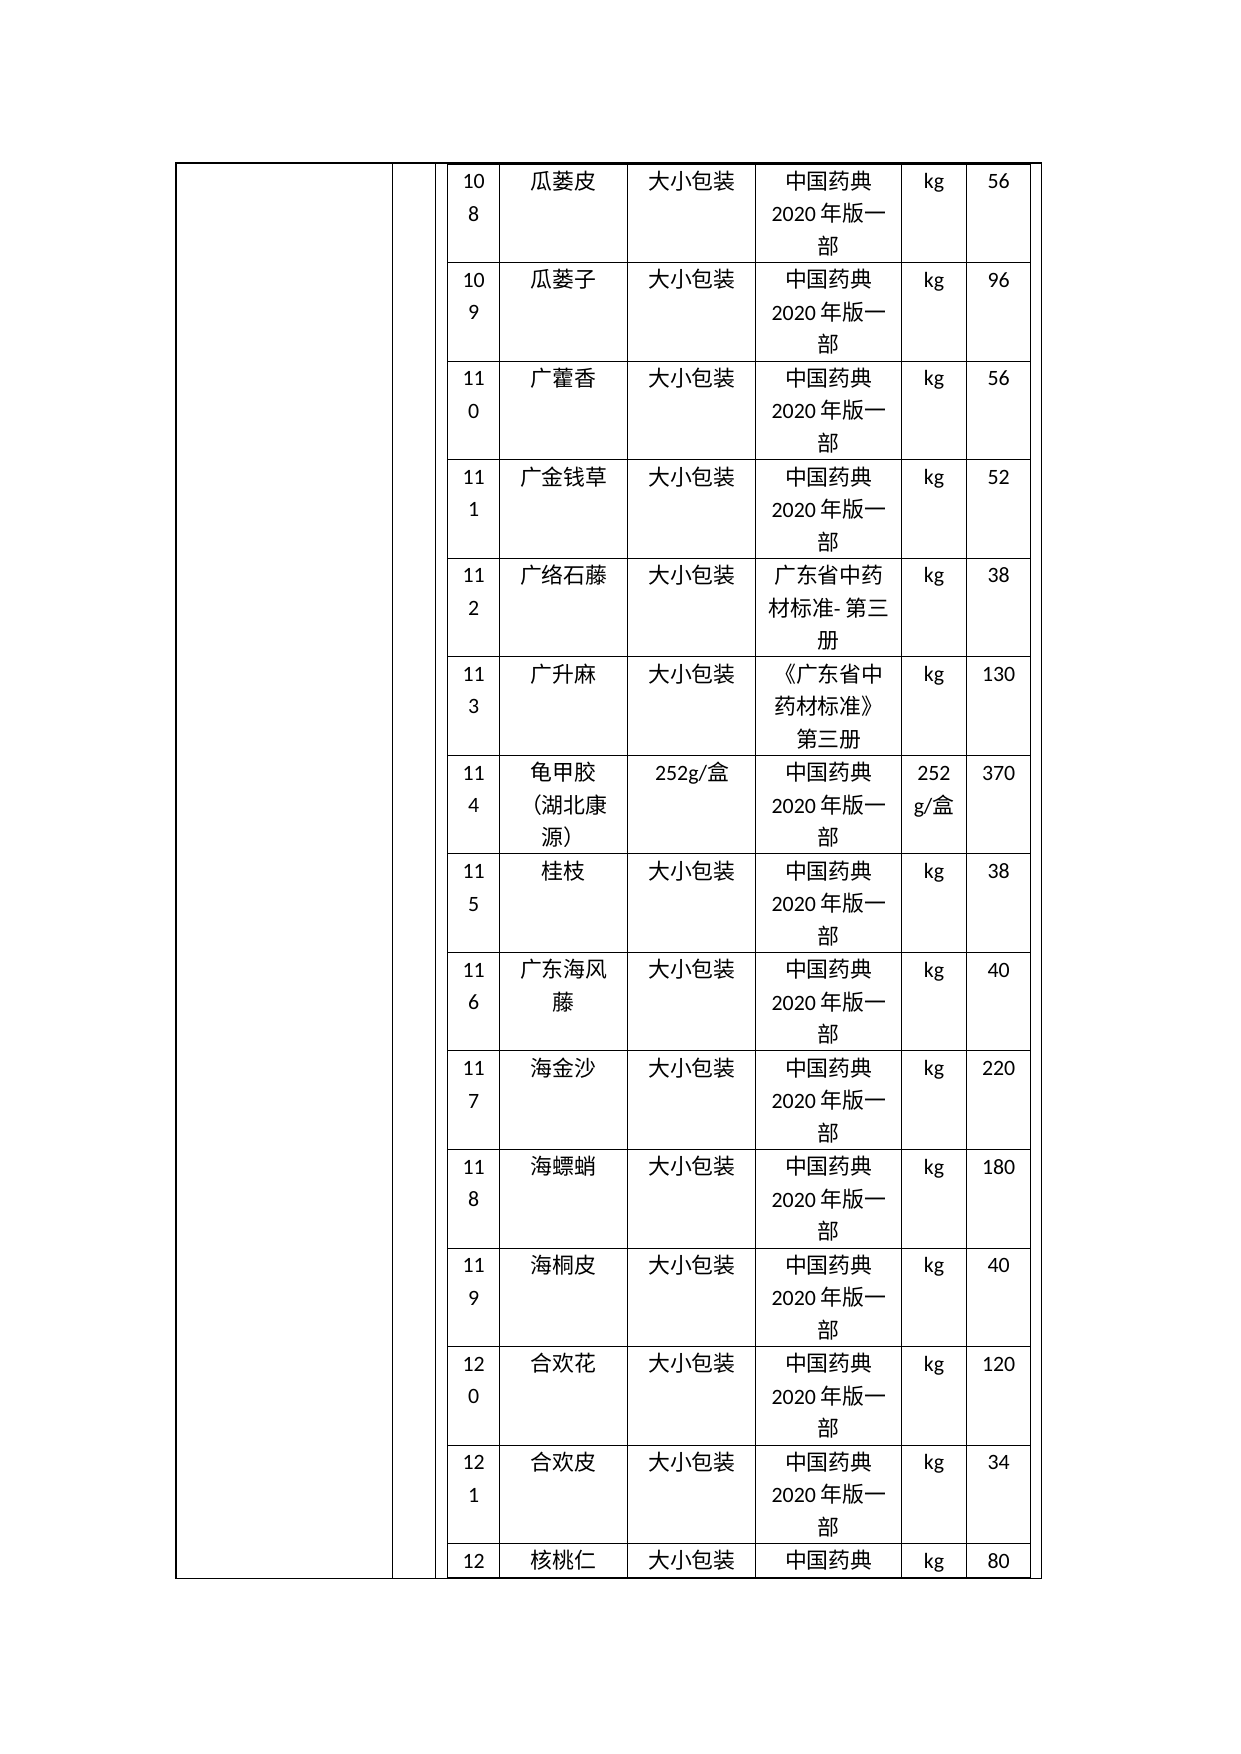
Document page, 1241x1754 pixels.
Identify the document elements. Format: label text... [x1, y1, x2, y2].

table_cell 一、规格及执行标准： 中药饮片需求一览表 [500, 362, 627, 459]
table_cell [448, 165, 499, 262]
table_cell 一、规格及执行标准： 中药饮片需求一览表 [967, 953, 1030, 1050]
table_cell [756, 165, 901, 262]
table_cell 一、规格及执行标准： 中药饮片需求一览表 [448, 460, 499, 558]
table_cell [902, 165, 966, 262]
table_cell 一、规格及执行标准： 中药饮片需求一览表 [500, 559, 627, 656]
table_cell 一、规格及执行标准： 中药饮片需求一览表 [500, 1347, 627, 1445]
table_cell 一、规格及执行标准： 中药饮片需求一览表 [902, 1347, 966, 1445]
table_cell 一、规格及执行标准： 中药饮片需求一览表 [628, 1150, 755, 1248]
table_cell 一、规格及执行标准： 中药饮片需求一览表 [448, 657, 499, 755]
table_cell [177, 164, 392, 1578]
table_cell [756, 1544, 901, 1577]
table_cell 一、规格及执行标准： 中药饮片需求一览表 [628, 1249, 755, 1346]
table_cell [448, 1544, 499, 1577]
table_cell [1031, 164, 1041, 1578]
table_cell 一、规格及执行标准： 中药饮片需求一览表 [500, 657, 627, 755]
table_cell 一、规格及执行标准： 中药饮片需求一览表 [756, 1051, 901, 1149]
table_cell 一、规格及执行标准： 中药饮片需求一览表 [756, 854, 901, 952]
table_cell 一、规格及执行标准： 中药饮片需求一览表 [902, 263, 966, 361]
table_cell 一、规格及执行标准： 中药饮片需求一览表 [756, 362, 901, 459]
table_cell 一、规格及执行标准： 中药饮片需求一览表 [967, 1150, 1030, 1248]
table_cell 一、规格及执行标准： 中药饮片需求一览表 [967, 263, 1030, 361]
table_cell 一、规格及执行标准： 中药饮片需求一览表 [902, 362, 966, 459]
table_cell 一、规格及执行标准： 中药饮片需求一览表 [756, 657, 901, 755]
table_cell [967, 165, 1030, 262]
table_cell 一、规格及执行标准： 中药饮片需求一览表 [967, 460, 1030, 558]
table_cell 一、规格及执行标准： 中药饮片需求一览表 [500, 1051, 627, 1149]
table_cell 一、规格及执行标准： 中药饮片需求一览表 [756, 559, 901, 656]
table_cell 一、规格及执行标准： 中药饮片需求一览表 [902, 953, 966, 1050]
table_cell 一、规格及执行标准： 中药饮片需求一览表 [967, 1347, 1030, 1445]
table_cell 一、规格及执行标准： 中药饮片需求一览表 [902, 1051, 966, 1149]
table_cell 一、规格及执行标准： 中药饮片需求一览表 [967, 1446, 1030, 1543]
table_cell 一、规格及执行标准： 中药饮片需求一览表 [902, 657, 966, 755]
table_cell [500, 165, 627, 262]
table_cell 一、规格及执行标准： 中药饮片需求一览表 [448, 756, 499, 853]
table_cell 一、规格及执行标准： 中药饮片需求一览表 [902, 460, 966, 558]
table_cell 一、规格及执行标准： 中药饮片需求一览表 [628, 1051, 755, 1149]
table_cell 一、规格及执行标准： 中药饮片需求一览表 [448, 1446, 499, 1543]
table_cell 一、规格及执行标准： 中药饮片需求一览表 [756, 1249, 901, 1346]
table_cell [628, 165, 755, 262]
table_cell 一、规格及执行标准： 中药饮片需求一览表 [967, 1249, 1030, 1346]
table_cell 一、规格及执行标准： 中药饮片需求一览表 [448, 362, 499, 459]
table_cell 一、规格及执行标准： 中药饮片需求一览表 [628, 362, 755, 459]
table_cell 一、规格及执行标准： 中药饮片需求一览表 [448, 953, 499, 1050]
table_cell 一、规格及执行标准： 中药饮片需求一览表 [628, 1347, 755, 1445]
table_cell 一、规格及执行标准： 中药饮片需求一览表 [500, 953, 627, 1050]
table_cell 一、规格及执行标准： 中药饮片需求一览表 [448, 1051, 499, 1149]
table_cell 一、规格及执行标准： 中药饮片需求一览表 [967, 1051, 1030, 1149]
table_cell 一、规格及执行标准： 中药饮片需求一览表 [967, 559, 1030, 656]
table_cell 一、规格及执行标准： 中药饮片需求一览表 [967, 362, 1030, 459]
table_cell 一、规格及执行标准： 中药饮片需求一览表 [628, 953, 755, 1050]
table_cell 一、规格及执行标准： 中药饮片需求一览表 [500, 263, 627, 361]
table_cell 一、规格及执行标准： 中药饮片需求一览表 [756, 1347, 901, 1445]
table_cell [902, 1544, 966, 1577]
table_cell 一、规格及执行标准： 中药饮片需求一览表 [967, 657, 1030, 755]
table_cell 一、规格及执行标准： 中药饮片需求一览表 [967, 854, 1030, 952]
table_cell 1 [393, 164, 435, 1578]
table_cell 一、规格及执行标准： 中药饮片需求一览表 [500, 460, 627, 558]
table_cell 一、规格及执行标准： 中药饮片需求一览表 [448, 1150, 499, 1248]
table_cell 一、规格及执行标准： 中药饮片需求一览表 [756, 263, 901, 361]
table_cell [500, 1544, 627, 1577]
table_cell 一、规格及执行标准： 中药饮片需求一览表 [448, 1249, 499, 1346]
table_cell 一、规格及执行标准： 中药饮片需求一览表 [628, 263, 755, 361]
table_cell 一、规格及执行标准： 中药饮片需求一览表 [756, 1446, 901, 1543]
table_cell 一、规格及执行标准： 中药饮片需求一览表 [902, 1150, 966, 1248]
table_cell 一、规格及执行标准： 中药饮片需求一览表 [902, 854, 966, 952]
table_cell 一、规格及执行标准： 中药饮片需求一览表 [628, 460, 755, 558]
table_cell 一、规格及执行标准： 中药饮片需求一览表 [756, 460, 901, 558]
table_cell 一、规格及执行标准： 中药饮片需求一览表 [500, 1249, 627, 1346]
table_cell 一、规格及执行标准： 中药饮片需求一览表 [628, 854, 755, 952]
table_cell 一、规格及执行标准： 中药饮片需求一览表 [902, 1446, 966, 1543]
table_cell 一、规格及执行标准： 中药饮片需求一览表 [902, 756, 966, 853]
table_cell 一、规格及执行标准： 中药饮片需求一览表 [967, 756, 1030, 853]
table_cell 一、规格及执行标准： 中药饮片需求一览表 [756, 756, 901, 853]
table_cell 一、规格及执行标准： 中药饮片需求一览表 [448, 854, 499, 952]
table_cell 一、规格及执行标准： 中药饮片需求一览表 [902, 559, 966, 656]
table_cell 一、规格及执行标准： 中药饮片需求一览表 [756, 1150, 901, 1248]
table_cell 一、规格及执行标准： 中药饮片需求一览表 [628, 1446, 755, 1543]
table_cell 一、规格及执行标准： 中药饮片需求一览表 [628, 756, 755, 853]
table_cell 一、规格及执行标准： 中药饮片需求一览表 [500, 854, 627, 952]
table_cell 一、规格及执行标准： 中药饮片需求一览表 [448, 1347, 499, 1445]
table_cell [967, 1544, 1030, 1577]
table_cell 一、规格及执行标准： 中药饮片需求一览表 [628, 657, 755, 755]
table_cell 一、规格及执行标准： 中药饮片需求一览表 [902, 1249, 966, 1346]
table_cell 一、规格及执行标准： 中药饮片需求一览表 [628, 559, 755, 656]
table_cell 一、规格及执行标准： 中药饮片需求一览表 [448, 559, 499, 656]
table_cell 一、规格及执行标准： 中药饮片需求一览表 [500, 1446, 627, 1543]
table_cell 一、规格及执行标准： 中药饮片需求一览表 [500, 1150, 627, 1248]
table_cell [436, 164, 447, 1578]
table_cell 一、规格及执行标准： 中药饮片需求一览表 [756, 953, 901, 1050]
table_cell 一、规格及执行标准： 中药饮片需求一览表 [448, 263, 499, 361]
table_cell 一、规格及执行标准： 中药饮片需求一览表 [500, 756, 627, 853]
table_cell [628, 1544, 755, 1577]
